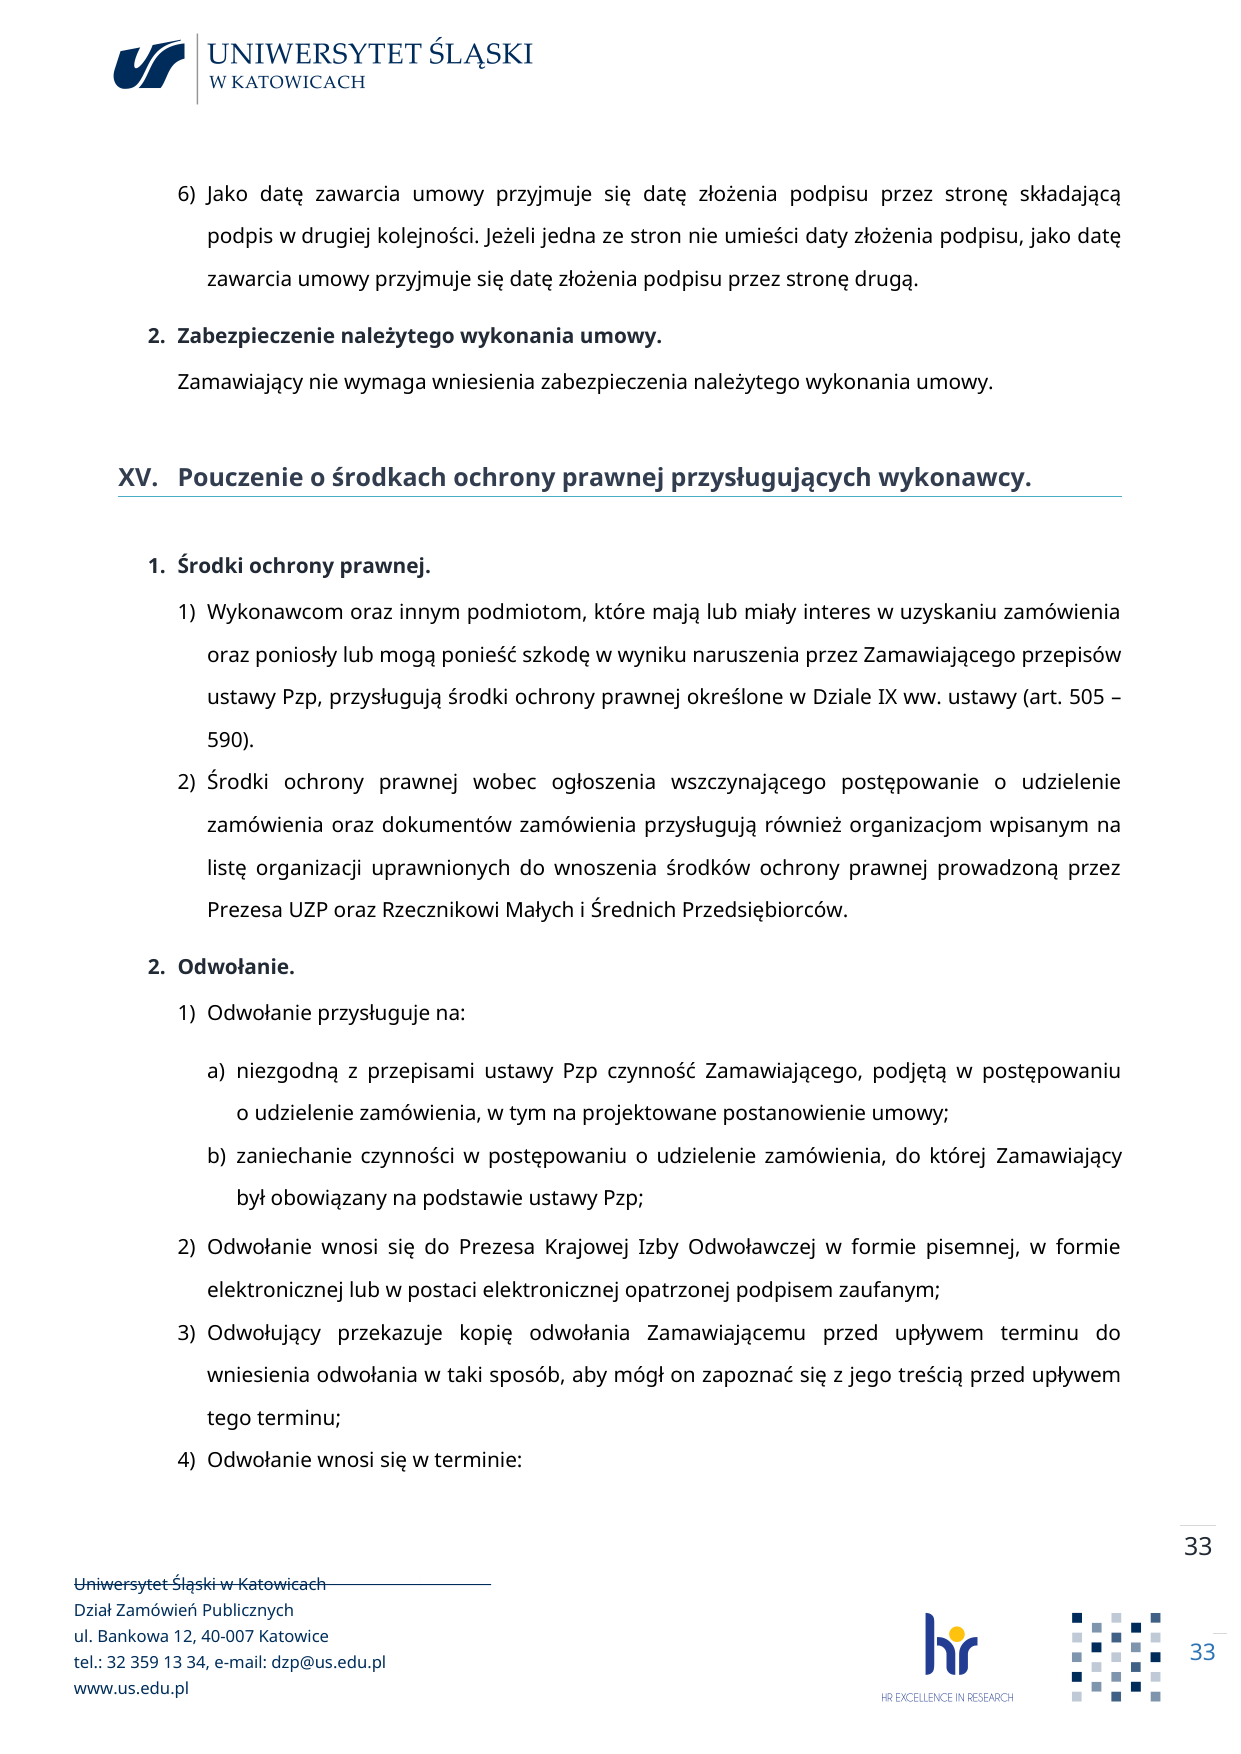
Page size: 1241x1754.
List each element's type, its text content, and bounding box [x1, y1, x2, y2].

subtitle Pouczenie o środkach ochrony prawnej przysługujących wykonawcy. [118, 460, 1122, 496]
subtitle Zamawiający nie wymaga wniesienia zabezpieczenia należytego wykonania umowy. [177, 367, 1122, 396]
subtitle Środki ochrony prawnej. [148, 551, 1122, 579]
subtitle Zabezpieczenie należytego wykonania umowy. [148, 321, 1122, 350]
subtitle niezgodną z przepisami ustawy Pzp czynność Zamawiającego, podjętą w postępowaniu o udzielenie zamówienia, w tym na projektowane postanowienie umowy; [207, 1056, 1122, 1127]
picture [0, 0, 1236, 139]
subtitle Jako datę zawarcia umowy przyjmuje się datę złożenia podpisu przez stronę składającą podpis w drugiej kolejności. Jeżeli jedna ze stron nie umieści daty złożenia podpisu, jako datę zawarcia umowy przyjmuje się datę złożenia podpisu przez stronę drugą. [177, 179, 1122, 292]
subtitle Środki ochrony prawnej wobec ogłoszenia wszczynającego postępowanie o udzielenie zamówienia oraz dokumentów zamówienia przysługują również organizacjom wpisanym na listę organizacji uprawnionych do wnoszenia środków ochrony prawnej prowadzoną przez Prezesa UZP oraz Rzecznikowi Małych i Średnich Przedsiębiorców. [177, 767, 1122, 924]
subtitle Odwołanie przysługuje na: [177, 998, 1122, 1027]
subtitle zaniechanie czynności w postępowaniu o udzielenie zamówienia, do której Zamawiający był obowiązany na podstawie ustawy Pzp; [207, 1141, 1122, 1212]
picture [0, 1575, 492, 1593]
subtitle Odwołanie wnosi się do Prezesa Krajowej Izby Odwoławczej w formie pisemnej, w formie elektronicznej lub w postaci elektronicznej opatrzonej podpisem zaufanym; [177, 1232, 1122, 1303]
picture [813, 1485, 1190, 1731]
subtitle Odwołanie wnosi się w terminie: [177, 1445, 1122, 1474]
subtitle Odwołanie. [148, 952, 1122, 981]
subtitle Odwołujący przekazuje kopię odwołania Zamawiającemu przed upływem terminu do wniesienia odwołania w taki sposób, aby mógł on zapoznać się z jego treścią przed upływem tego terminu; [177, 1318, 1122, 1431]
subtitle Wykonawcom oraz innym podmiotom, które mają lub miały interes w uzyskaniu zamówienia oraz poniosły lub mogą ponieść szkodę w wyniku naruszenia przez Zamawiającego przepisów ustawy Pzp, przysługują środki ochrony prawnej określone w Dziale IX ww. ustawy (art. 505 – 590). [177, 597, 1122, 753]
